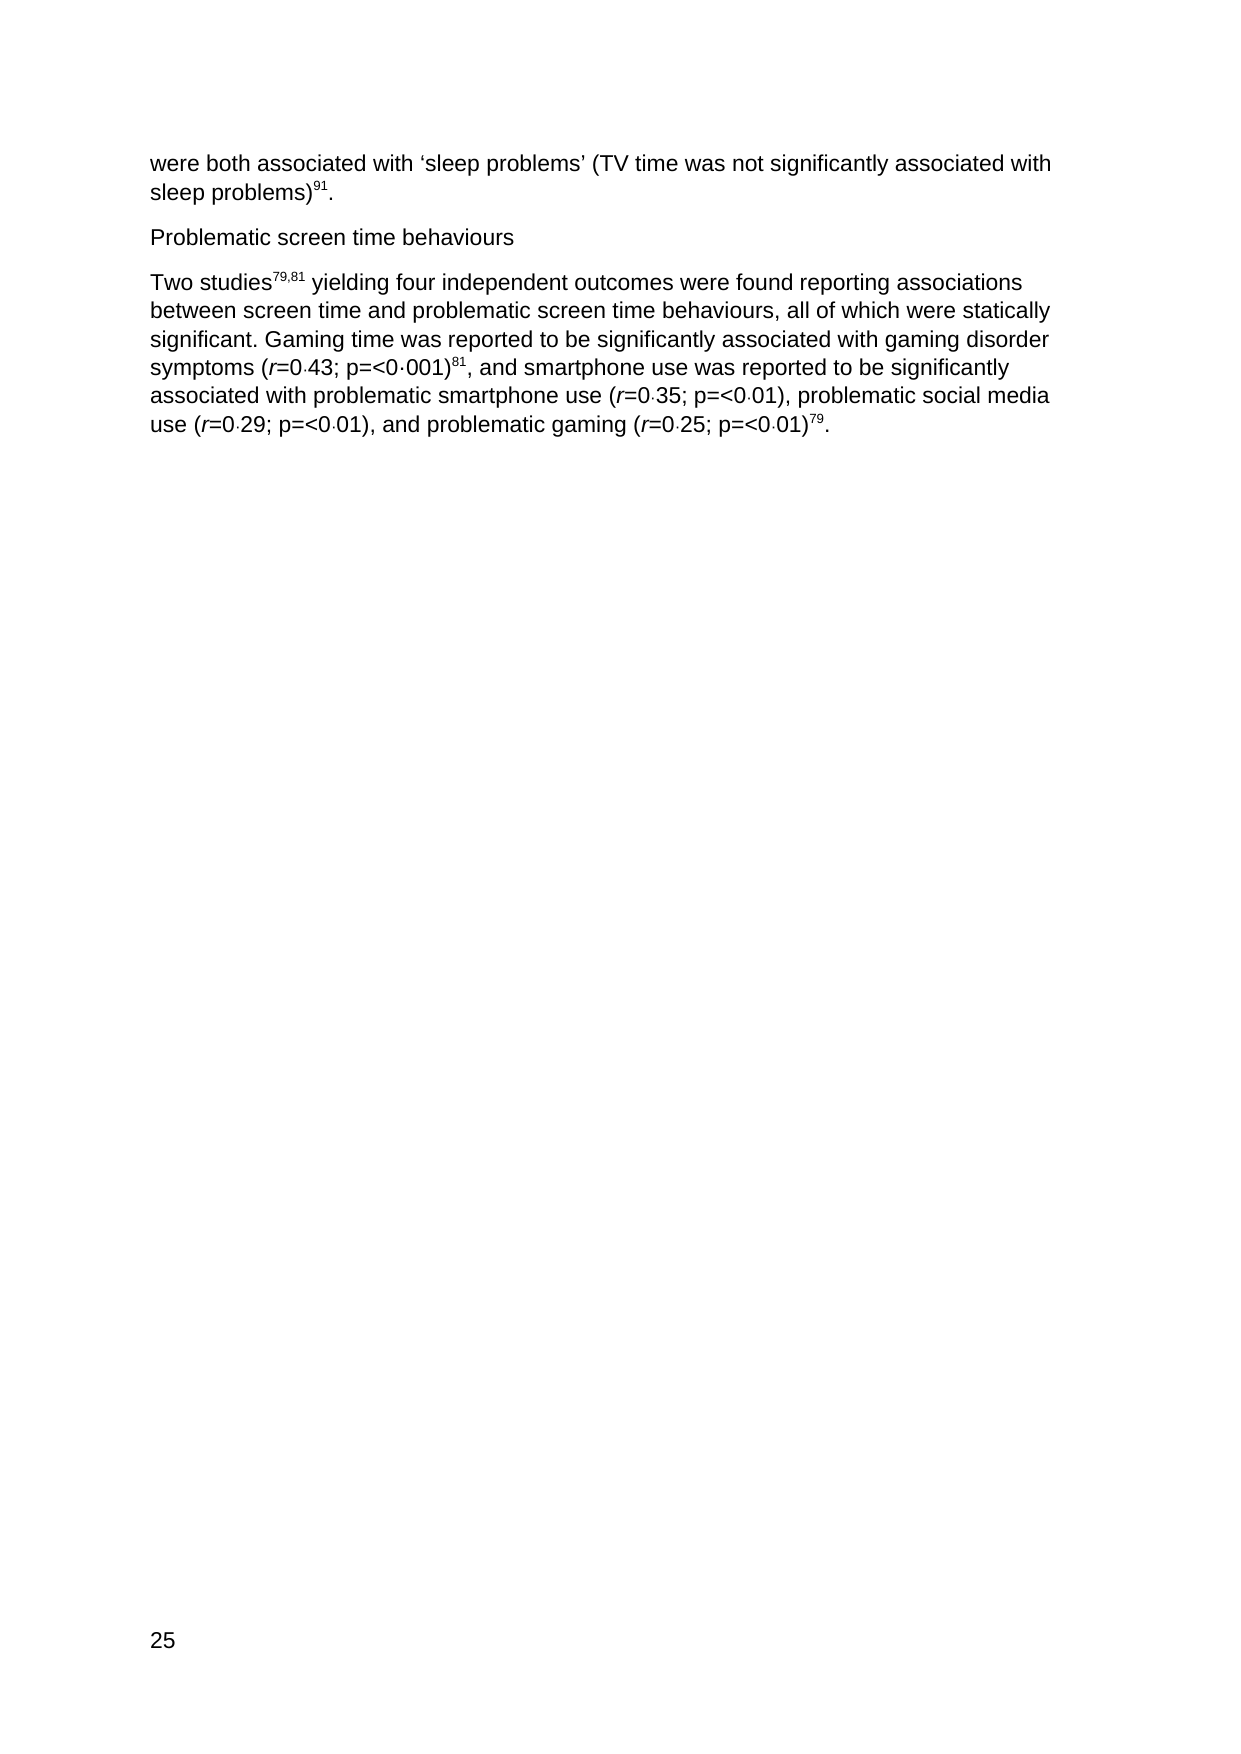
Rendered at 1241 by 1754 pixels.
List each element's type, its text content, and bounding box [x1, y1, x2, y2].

text Two studies79,81 yielding four independent outcomes were found reporting associations between screen time and problematic screen time behaviours, all of which were statically significant. Gaming time was reported to be significantly associated with gaming disorder symptoms (r=0·43; p=<0·001)81, and smartphone use was reported to be significantly associated with problematic smartphone use (r=0·35; p=<0·01), problematic social media use (r=0·29; p=<0·01), and problematic gaming (r=0·25; p=<0·01)79. [150, 269, 1090, 437]
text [150, 150, 1090, 205]
subtitle Problematic screen time behaviours [150, 223, 1090, 250]
